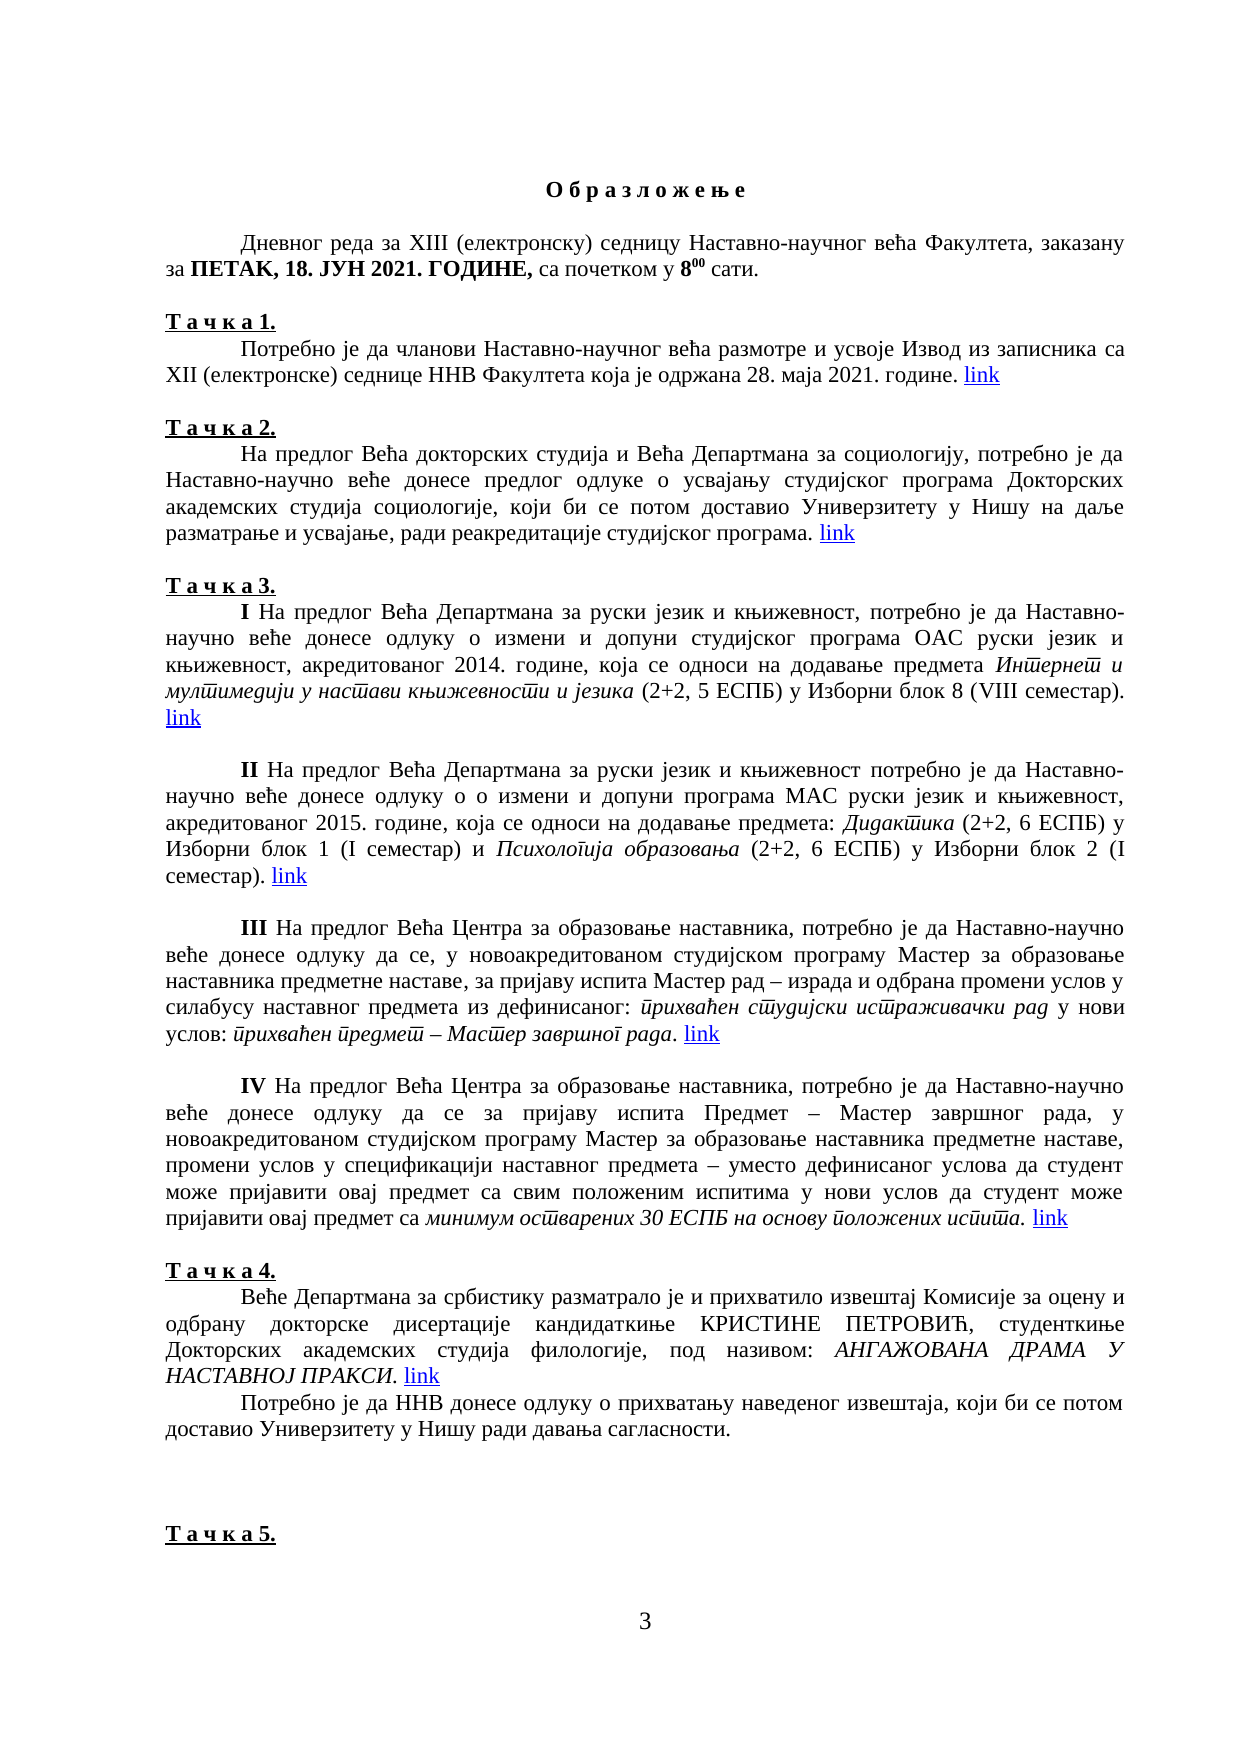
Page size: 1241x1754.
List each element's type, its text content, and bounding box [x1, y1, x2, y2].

text IV На предлог Већа Центра за образовање наставника, потребно је да Наставно-научно веће донесе одлуку да се за пријаву испита Предмет – Мастер завршног рада, у новоакредитованом студијском програму Мастер за образовање наставника предметне наставе, промени услов у спецификацији наставног предмета – уместо дефинисаног услова да студент може пријавити овај предмет са свим положеним испитима у нови услов да студент може пријавити овај предмет са минимум остварених 30 ЕСПБ на основу положених испита. link [165, 1072, 1125, 1231]
text Т а ч к а 3. [165, 572, 1125, 598]
text Т а ч к а 2. [165, 414, 1125, 440]
text Потребно је да ННВ донесе одлуку о прихватању наведеног извештаја, који би се потом доставио Универзитету у Нишу ради давања сагласности. [165, 1389, 1125, 1441]
text Т а ч к а 4. [165, 1257, 1125, 1283]
text На предлог Већа докторских студија и Већа Департмана за социологију, потребно је да Наставно-научно веће донесе предлог одлуке о усвајању студијског програма Докторских академских студија социологије, који би се потом доставио Универзитету у Нишу на даље разматрање и усвајање, ради реакредитације студијског програма. link [165, 440, 1125, 545]
text Т а ч к а 5. [165, 1521, 1125, 1547]
text Већe Департмана за србистику разматрало је и прихватило извештај Комисије за оцену и одбрану докторске дисертације кандидаткиње КРИСТИНЕ ПЕТРОВИЋ, студенткиње Докторских академских студија филологије, под називом: АНГАЖОВАНА ДРАМА У НАСТАВНОЈ ПРАКСИ. link [165, 1283, 1125, 1389]
text II На предлог Већа Департмана за руски језик и књижевност потребно је да Наставно-научно веће донесе одлуку о о измени и допуни програма МАС руски језик и књижевност, акредитованог 2015. године, која се односи на додавање предмета: Дидактика (2+2, 6 ЕСПБ) у Изборни блок 1 (I семестар) и Психологија образовања (2+2, 6 ЕСПБ) у Изборни блок 2 (I семестар). link [165, 756, 1125, 888]
text I На предлог Већа Департмана за руски језик и књижевност, потребно је да Наставно-научно веће донесе одлуку о измени и допуни студијског програма ОАС руски језик и књижевност, акредитованог 2014. године, која се односи на додавање предмета Интернет и мултимедији у настави књижевности и језика (2+2, 5 ЕСПБ) у Изборни блок 8 (VIII семестар). link [165, 598, 1125, 730]
text О б р а з л о ж е њ е [165, 176, 1125, 203]
text Дневног реда за XIII (електронску) седницу Наставно-научног већа Факултета, заказану за ПETAK, 18. ЈУН 2021. ГОДИНЕ, са почетком у 800 сати. [165, 229, 1125, 282]
text Потребно је да чланови Наставно-научног већа размотре и усвоје Извод из записника са XII (електронске) седнице ННВ Факултета коja je одржанa 28. маја 2021. године. link [165, 334, 1125, 387]
text Т а ч к а 1. [165, 308, 1125, 334]
text III На предлог Већа Центра за образовање наставника, потребно је да Наставно-научно веће донесе одлуку да се, у новоакредитованом студијском програму Мастер за образовање наставника предметне наставе, за пријаву испита Мастер рад – израда и одбрана промени услов у силабусу наставног предмета из дефинисаног: прихваћен студијски истраживачки рад у нови услов: прихваћен предмет – Мастер завршног рада. link [165, 914, 1125, 1046]
